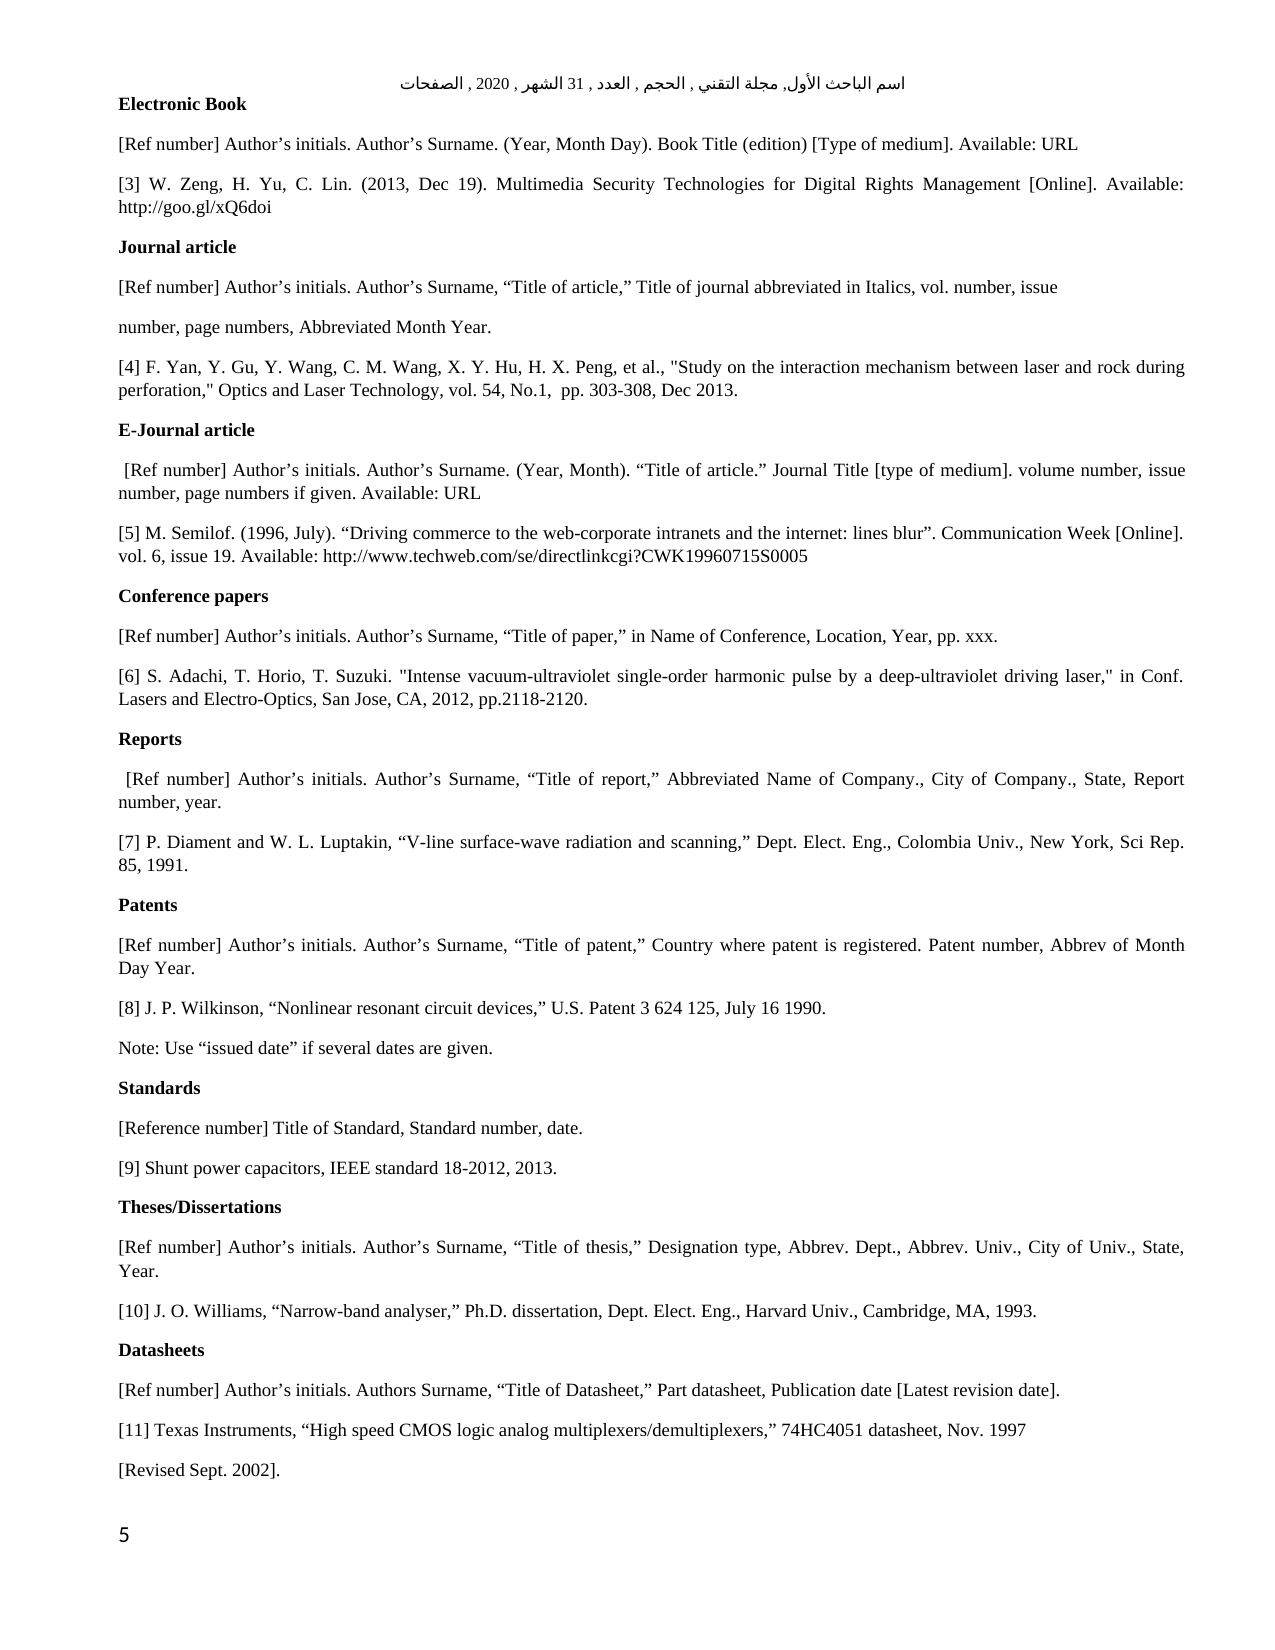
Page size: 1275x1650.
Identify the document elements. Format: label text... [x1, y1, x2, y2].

text Datasheets [118, 1339, 1186, 1361]
text [6] S. Adachi, T. Horio, T. Suzuki. "Intense vacuum-ultraviolet single-order harmonic pulse by a deep-ultraviolet driving laser," in Conf. Lasers and Electro-Optics, San Jose, CA, 2012, pp.2118-2120. [118, 665, 1186, 709]
text Journal article [118, 236, 1186, 257]
text [Ref number] Author’s initials. Author’s Surname, “Title of patent,” Country where patent is registered. Patent number, Abbrev of Month Day Year. [118, 934, 1186, 979]
text [Ref number] Author’s initials. Author’s Surname, “Title of paper,” in Name of Conference, Location, Year, pp. xxx. [118, 625, 1186, 646]
text Reports [118, 728, 1186, 749]
text [3] W. Zeng, H. Yu, C. Lin. (2013, Dec 19). Multimedia Security Technologies for Digital Rights Management [Online]. Available: http://goo.gl/xQ6doi [118, 173, 1186, 218]
text number, page numbers, Abbreviated Month Year. [118, 316, 1186, 337]
text Standards [118, 1077, 1186, 1098]
text [4] F. Yan, Y. Gu, Y. Wang, C. M. Wang, X. Y. Hu, H. X. Peng, et al., "Study on the interaction mechanism between laser and rock during perforation," Optics and Laser Technology, vol. 54, No.1, pp. 303-308, Dec 2013. [118, 356, 1186, 400]
text Electronic Book [118, 93, 1186, 114]
text [7] P. Diament and W. L. Luptakin, “V-line surface-wave radiation and scanning,” Dept. Elect. Eng., Colombia Univ., New York, Sci Rep. 85, 1991. [118, 831, 1186, 876]
text Patents [118, 894, 1186, 916]
text Conference papers [118, 585, 1186, 606]
text [Ref number] Author’s initials. Author’s Surname, “Title of article,” Title of journal abbreviated in Italics, vol. number, issue [118, 276, 1186, 297]
text [Ref number] Author’s initials. Author’s Surname. (Year, Month). “Title of article.” Journal Title [type of medium]. volume number, issue number, page numbers if given. Available: URL [118, 459, 1186, 503]
text Note: Use “issued date” if several dates are given. [118, 1037, 1186, 1058]
text [Revised Sept. 2002]. [118, 1459, 1186, 1481]
text Theses/Dissertations [118, 1196, 1186, 1218]
text [Ref number] Author’s initials. Authors Surname, “Title of Datasheet,” Part datasheet, Publication date [Latest revision date]. [118, 1379, 1186, 1401]
text [Reference number] Title of Standard, Standard number, date. [118, 1117, 1186, 1138]
text [8] J. P. Wilkinson, “Nonlinear resonant circuit devices,” U.S. Patent 3 624 125, July 16 1990. [118, 997, 1186, 1018]
text [Ref number] Author’s initials. Author’s Surname, “Title of thesis,” Designation type, Abbrev. Dept., Abbrev. Univ., City of Univ., State, Year. [118, 1236, 1186, 1281]
text [9] Shunt power capacitors, IEEE standard 18-2012, 2013. [118, 1157, 1186, 1178]
text [5] M. Semilof. (1996, July). “Driving commerce to the web-corporate intranets and the internet: lines blur”. Communication Week [Online]. vol. 6, issue 19. Available: http://www.techweb.com/se/directlinkcgi?CWK19960715S0005 [118, 522, 1186, 567]
text [10] J. O. Williams, “Narrow-band analyser,” Ph.D. dissertation, Dept. Elect. Eng., Harvard Univ., Cambridge, MA, 1993. [118, 1299, 1186, 1321]
text [Ref number] Author’s initials. Author’s Surname. (Year, Month Day). Book Title (edition) [Type of medium]. Available: URL [118, 133, 1186, 154]
text [Ref number] Author’s initials. Author’s Surname, “Title of report,” Abbreviated Name of Company., City of Company., State, Report number, year. [118, 768, 1186, 812]
text [11] Texas Instruments, “High speed CMOS logic analog multiplexers/demultiplexers,” 74HC4051 datasheet, Nov. 1997 [118, 1419, 1186, 1441]
text E-Journal article [118, 419, 1186, 440]
